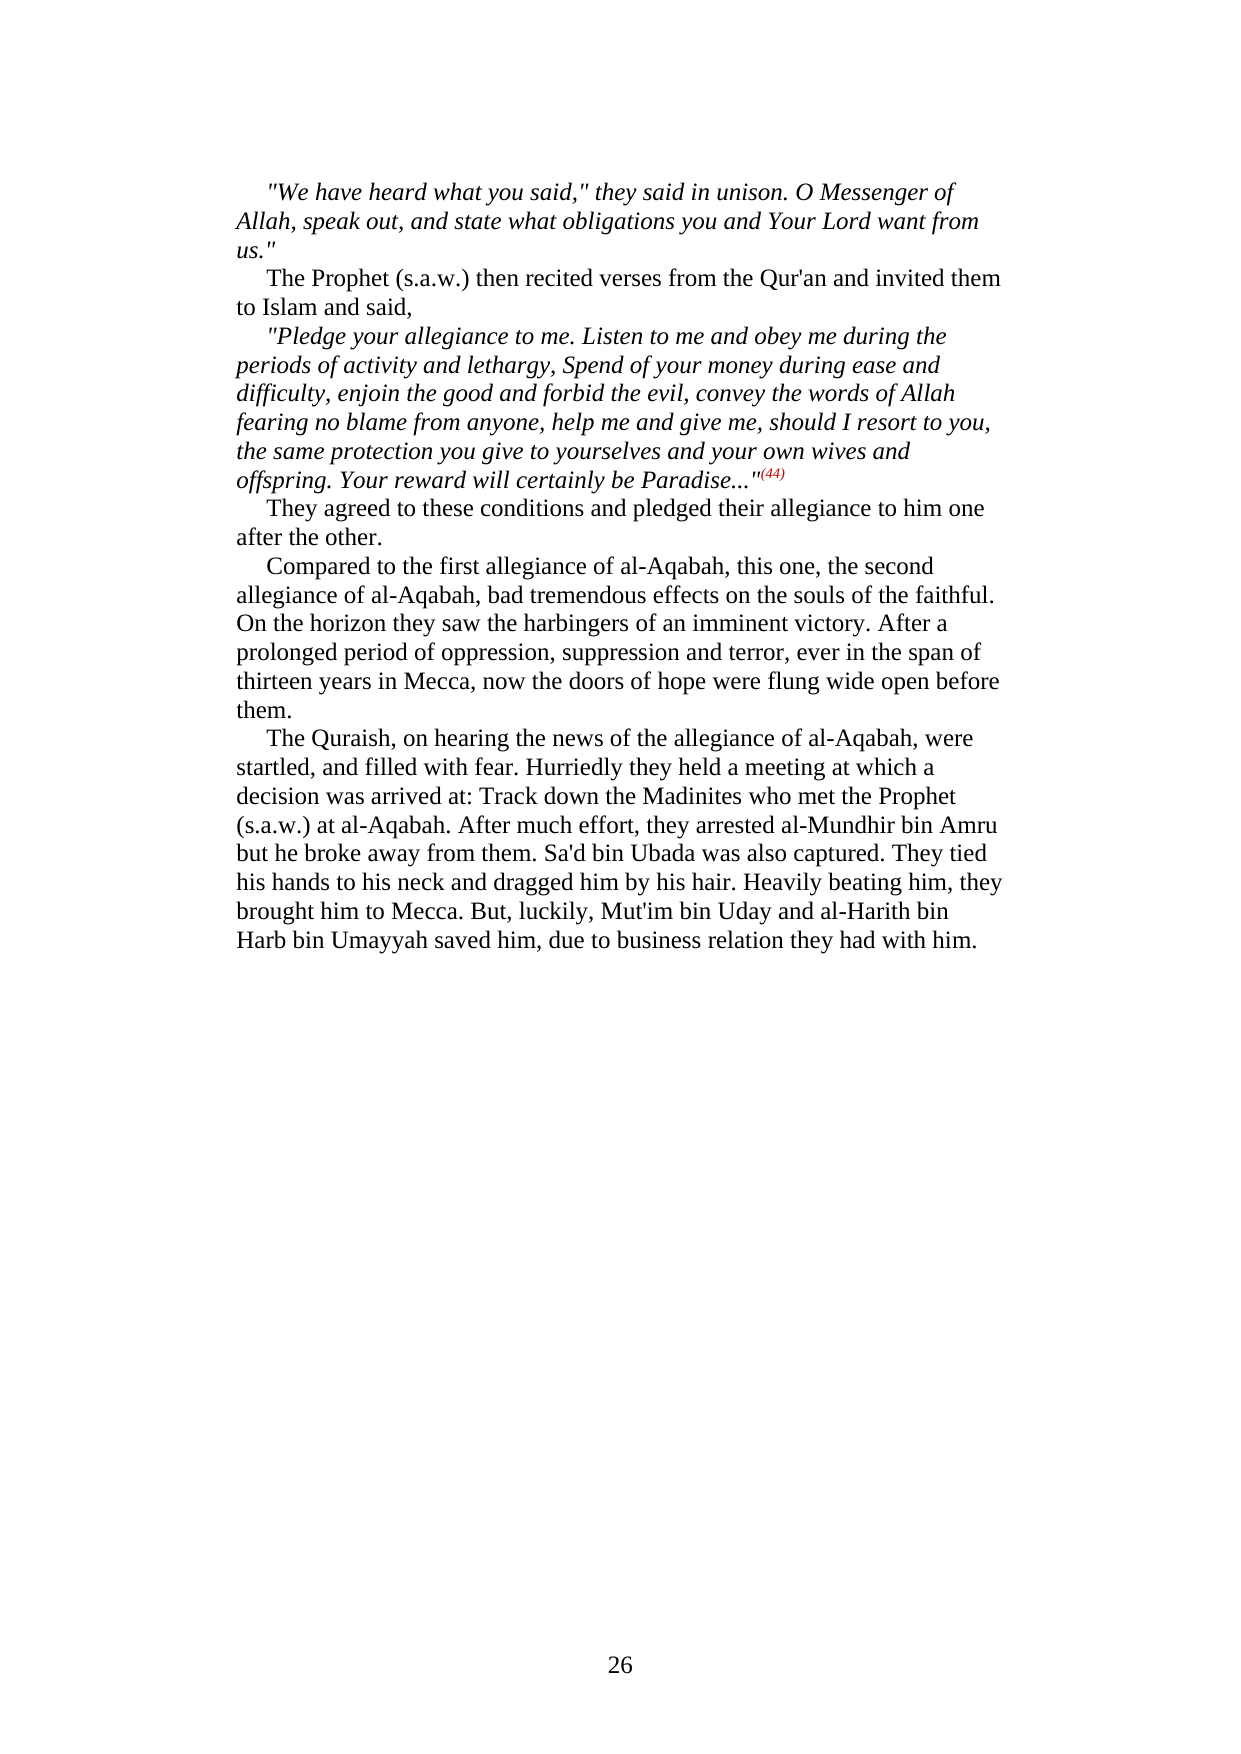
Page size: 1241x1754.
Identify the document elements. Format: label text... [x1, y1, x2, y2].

text Compared to the first allegiance of al-Aqabah, this one, the second allegiance of al-Aqabah, bad tremendous effects on the souls of the faithful. On the horizon they saw the harbingers of an imminent victory. After a prolonged period of oppression, suppression and terror, ever in the span of thirteen years in Mecca, now the doors of hope were flung wide open before them. [236, 551, 1004, 723]
text The Prophet (s.a.w.) then recited verses from the Qur'an and invited them to Islam and said, [236, 263, 1004, 321]
text "Pledge your allegiance to me. Listen to me and obey me during the periods of activity and lethargy, Spend of your money during ease and difficulty, enjoin the good and forbid the evil, convey the words of Allah fearing no blame from anyone, help me and give me, should I resort to you, the same protection you give to yourselves and your own wives and offspring. Your reward will certainly be Paradise..."(44) [236, 321, 1004, 493]
text "We have heard what you said," they said in unison. O Messenger of Allah, speak out, and state what obligations you and Your Lord want from us." [236, 177, 1004, 263]
text The Quraish, on hearing the news of the allegiance of al-Aqabah, were startled, and filled with fear. Hurriedly they held a meeting at which a decision was arrived at: Track down the Madinites who met the Prophet (s.a.w.) at al-Aqabah. After much effort, they arrested al-Mundhir bin Amru but he broke away from them. Sa'd bin Ubada was also captured. They tied his hands to his neck and dragged him by his hair. Heavily beating him, they brought him to Mecca. But, luckily, Mut'im bin Uday and al-Harith bin Harb bin Umayyah saved him, due to business relation they had with him. [236, 723, 1004, 953]
text They agreed to these conditions and pledged their allegiance to him one after the other. [236, 493, 1004, 551]
